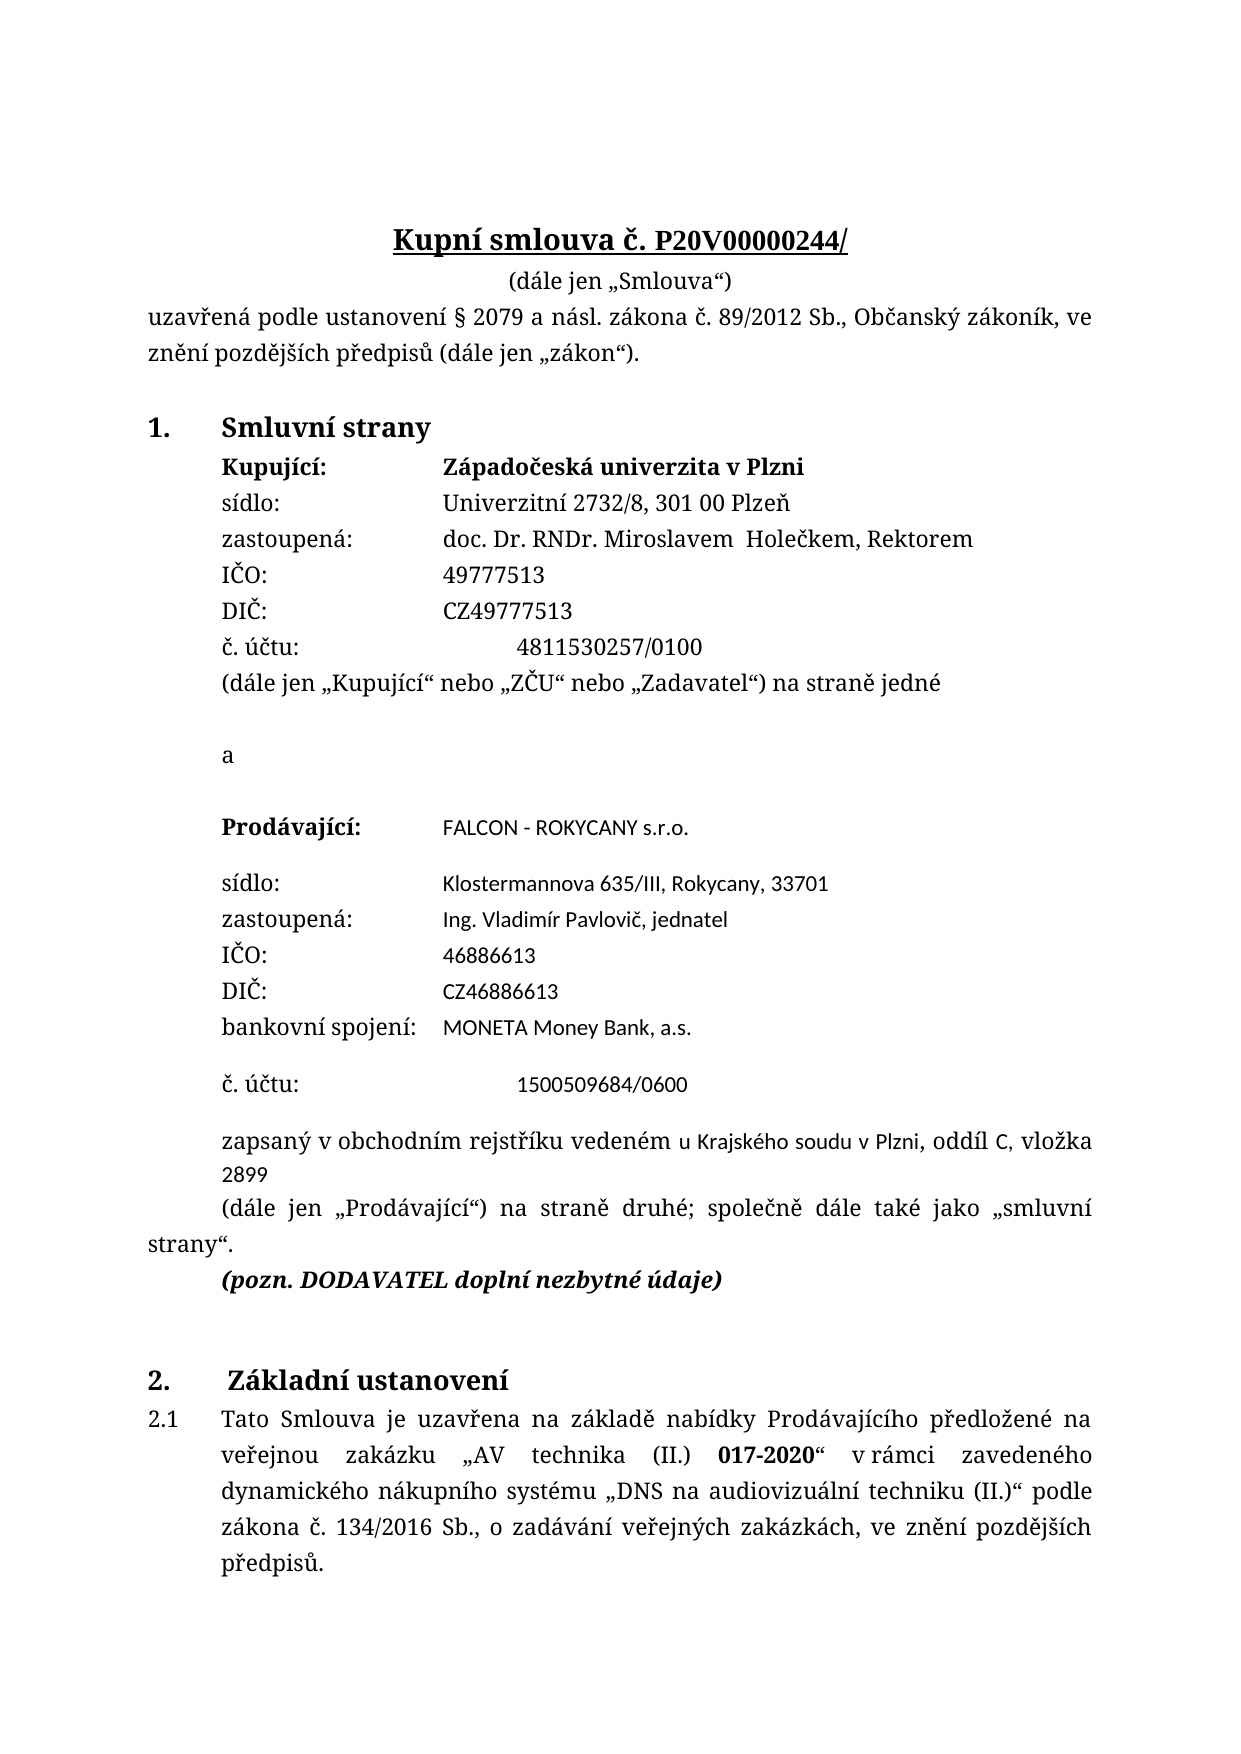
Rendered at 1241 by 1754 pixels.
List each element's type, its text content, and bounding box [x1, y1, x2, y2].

text a [221, 739, 1093, 770]
text č. účtu: 4811530257/0100 [221, 631, 1093, 662]
text (dále jen „Kupující“ nebo „ZČU“ nebo „Zadavatel“) na straně jedné [221, 667, 1093, 698]
text DIČ: CZ49777513 [221, 595, 1093, 626]
text (dále jen „Smlouva“) [148, 265, 1093, 296]
text 2.1 Tato Smlouva je uzavřena na základě nabídky Prodávajícího předložené na veřejnou zakázku „AV technika (II.) 017-2020“ v rámci zavedeného dynamického nákupního systému „DNS na audiovizuální techniku (II.)“ podle zákona č. 134/2016 Sb., o zadávání veřejných zakázkách, ve znění pozdějších předpisů. [148, 1403, 1093, 1578]
text bankovní spojení: MONETA Money Bank, a.s. [148, 1011, 1093, 1042]
text IČO: 49777513 [221, 559, 1093, 590]
text (dále jen „Prodávající“) na straně druhé; společně dále také jako „smluvní strany“. [148, 1192, 1093, 1259]
text sídlo: Univerzitní 2732/8, 301 00 Plzeň [221, 487, 1093, 518]
text Kupující: Západočeská univerzita v Plzni [221, 451, 1093, 482]
text Kupní smlouva č. P20V00000244/ [148, 219, 1093, 259]
text uzavřená podle ustanovení § 2079 a násl. zákona č. 89/2012 Sb., Občanský zákoník, ve znění pozdějších předpisů (dále jen „zákon“). [148, 301, 1093, 368]
text DIČ: CZ46886613 [221, 975, 1093, 1006]
text zastoupená: doc. Dr. RNDr. Miroslavem Holečkem, Rektorem [221, 523, 1093, 554]
text IČO: 46886613 [221, 939, 1093, 971]
text 2. Základní ustanovení [148, 1361, 1093, 1398]
text č. účtu: 1500509684/0600 [221, 1068, 1093, 1099]
text 1. Smluvní strany [148, 409, 1093, 446]
text Prodávající: FALCON - ROKYCANY s.r.o. [148, 811, 1093, 842]
text zastoupená: Ing. Vladimír Pavlovič, jednatel [221, 903, 1093, 934]
text (pozn. DODAVATEL doplní nezbytné údaje) [148, 1264, 1093, 1295]
text sídlo: Klostermannova 635/III, Rokycany, 33701 [221, 867, 1093, 899]
text zapsaný v obchodním rejstříku vedeném u Krajského soudu v Plzni, oddíl C, vložka 2899 [221, 1125, 1093, 1188]
